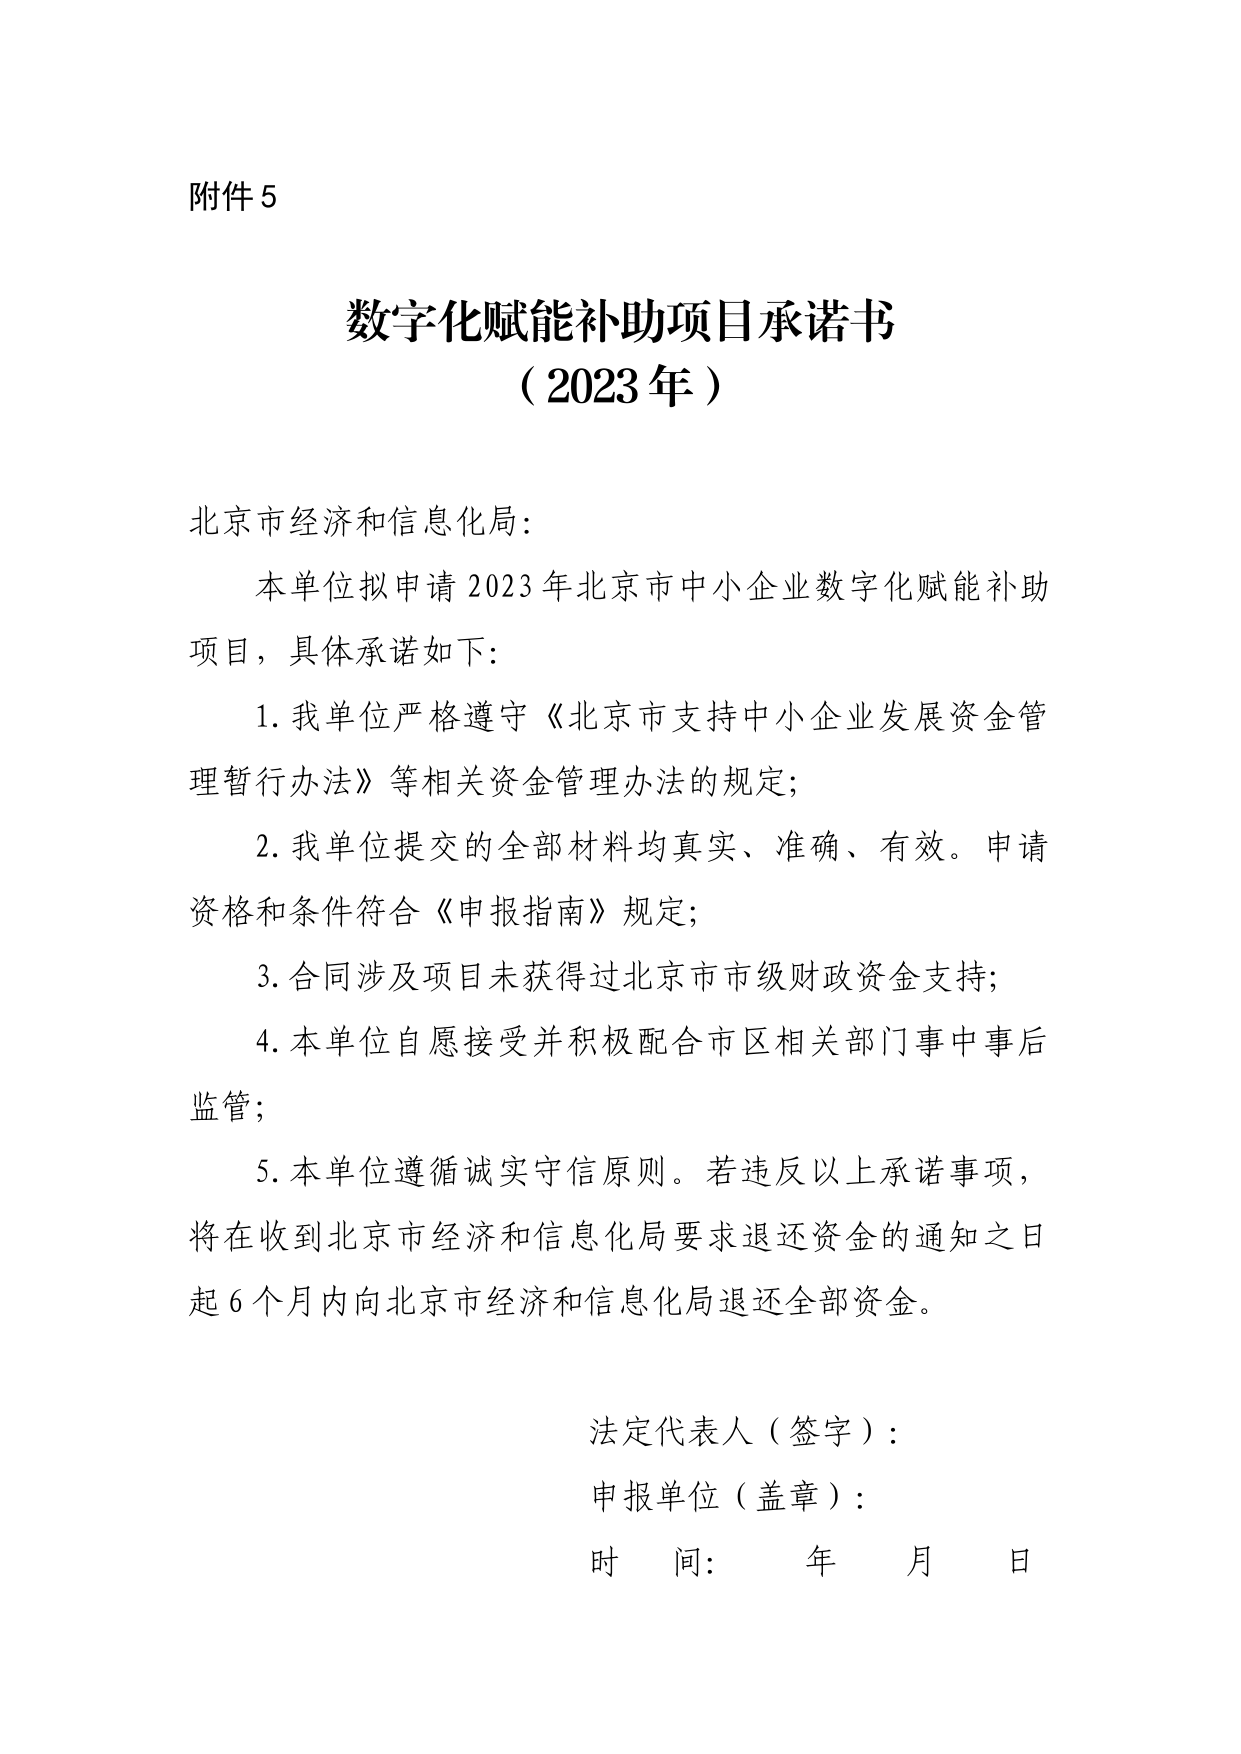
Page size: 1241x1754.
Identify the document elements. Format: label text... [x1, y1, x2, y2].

text 2.我单位提交的全部材料均真实、准确、有效。申请资格和条件符合《申报指南》规定； [187, 812, 1053, 942]
text 1.我单位严格遵守《北京市支持中小企业发展资金管理暂行办法》等相关资金管理办法的规定； [187, 682, 1053, 812]
text 北京市经济和信息化局： [187, 487, 1053, 552]
text 时 间： 年 月 日 [187, 1527, 1053, 1592]
text 附件5 [187, 162, 1053, 227]
text 3.合同涉及项目未获得过北京市市级财政资金支持； [187, 942, 1053, 1007]
text （2023年） [187, 357, 1053, 422]
text 法定代表人（签字）： [187, 1397, 1053, 1462]
text 5.本单位遵循诚实守信原则。若违反以上承诺事项，将在收到北京市经济和信息化局要求退还资金的通知之日起6个月内向北京市经济和信息化局退还全部资金。 [187, 1137, 1053, 1332]
text 数字化赋能补助项目承诺书 [187, 292, 1053, 357]
text 4.本单位自愿接受并积极配合市区相关部门事中事后监管； [187, 1007, 1053, 1137]
text 申报单位（盖章）： [187, 1462, 1053, 1527]
text 本单位拟申请2023年北京市中小企业数字化赋能补助项目，具体承诺如下： [187, 552, 1053, 682]
